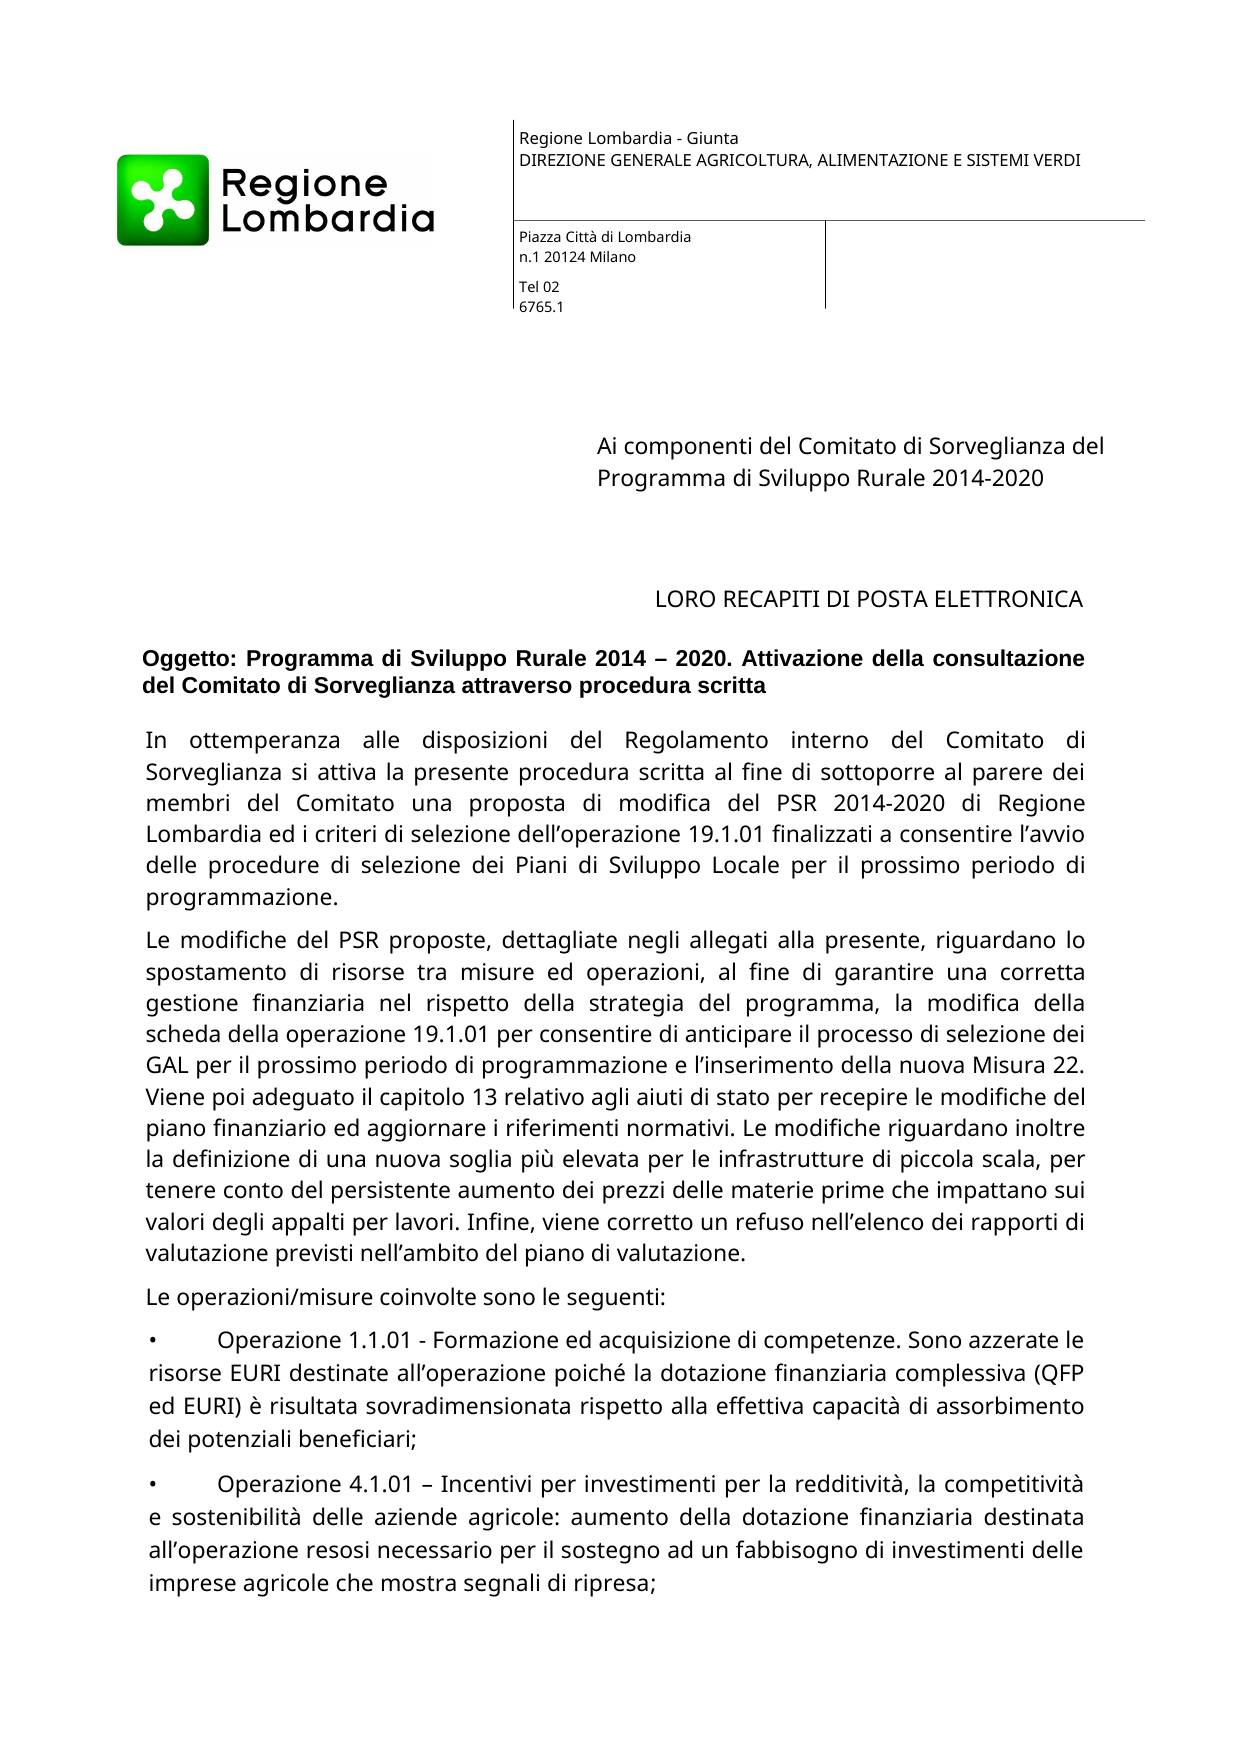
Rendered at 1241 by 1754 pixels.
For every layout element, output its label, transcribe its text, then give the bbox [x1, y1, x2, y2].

text Le operazioni/misure coinvolte sono le seguenti: [145, 1281, 1087, 1312]
subtitle Oggetto: Programma di Sviluppo Rurale 2014 – 2020. Attivazione della consultazione del Comitato di Sorveglianza attraverso procedura scritta [142, 645, 1085, 698]
text Le modifiche del PSR proposte, dettagliate negli allegati alla presente, riguardano lo spostamento di risorse tra misure ed operazioni, al fine di garantire una corretta gestione finanziaria nel rispetto della strategia del programma, la modifica della scheda della operazione 19.1.01 per consentire di anticipare il processo di selezione dei GAL per il prossimo periodo di programmazione e l’inserimento della nuova Misura 22. Viene poi adeguato il capitolo 13 relativo agli aiuti di stato per recepire le modifiche del piano finanziario ed aggiornare i riferimenti normativi. Le modifiche riguardano inoltre la definizione di una nuova soglia più elevata per le infrastrutture di piccola scala, per tenere conto del persistente aumento dei prezzi delle materie prime che impattano sui valori degli appalti per lavori. Infine, viene corretto un refuso nell’elenco dei rapporti di valutazione previsti nell’ambito del piano di valutazione. [145, 924, 1087, 1268]
text LORO RECAPITI DI POSTA ELETTRONICA [654, 583, 1126, 614]
list Operazione 4.1.01 – Incentivi per investimenti per la redditività, la competitività e sostenibilità delle aziende agricole: aumento della dotazione finanziaria destinata all’operazione resosi necessario per il sostegno ad un fabbisogno di investimenti delle imprese agricole che mostra segnali di ripresa; [148, 1468, 1085, 1598]
text Ai componenti del Comitato di Sorveglianza del Programma di Sviluppo Rurale 2014-2020 [597, 430, 1126, 493]
list Operazione 1.1.01 - Formazione ed acquisizione di competenze. Sono azzerate le risorse EURI destinate all’operazione poiché la dotazione finanziaria complessiva (QFP ed EURI) è risultata sovradimensionata rispetto alla effettiva capacità di assorbimento dei potenziali beneficiari; [148, 1324, 1085, 1454]
text In ottemperanza alle disposizioni del Regolamento interno del Comitato di Sorveglianza si attiva la presente procedura scritta al fine di sottoporre al parere dei membri del Comitato una proposta di modifica del PSR 2014-2020 di Regione Lombardia ed i criteri di selezione dell’operazione 19.1.01 finalizzati a consentire l’avvio delle procedure di selezione dei Piani di Sviluppo Locale per il prossimo periodo di programmazione. [145, 724, 1087, 912]
picture [113, 150, 434, 251]
